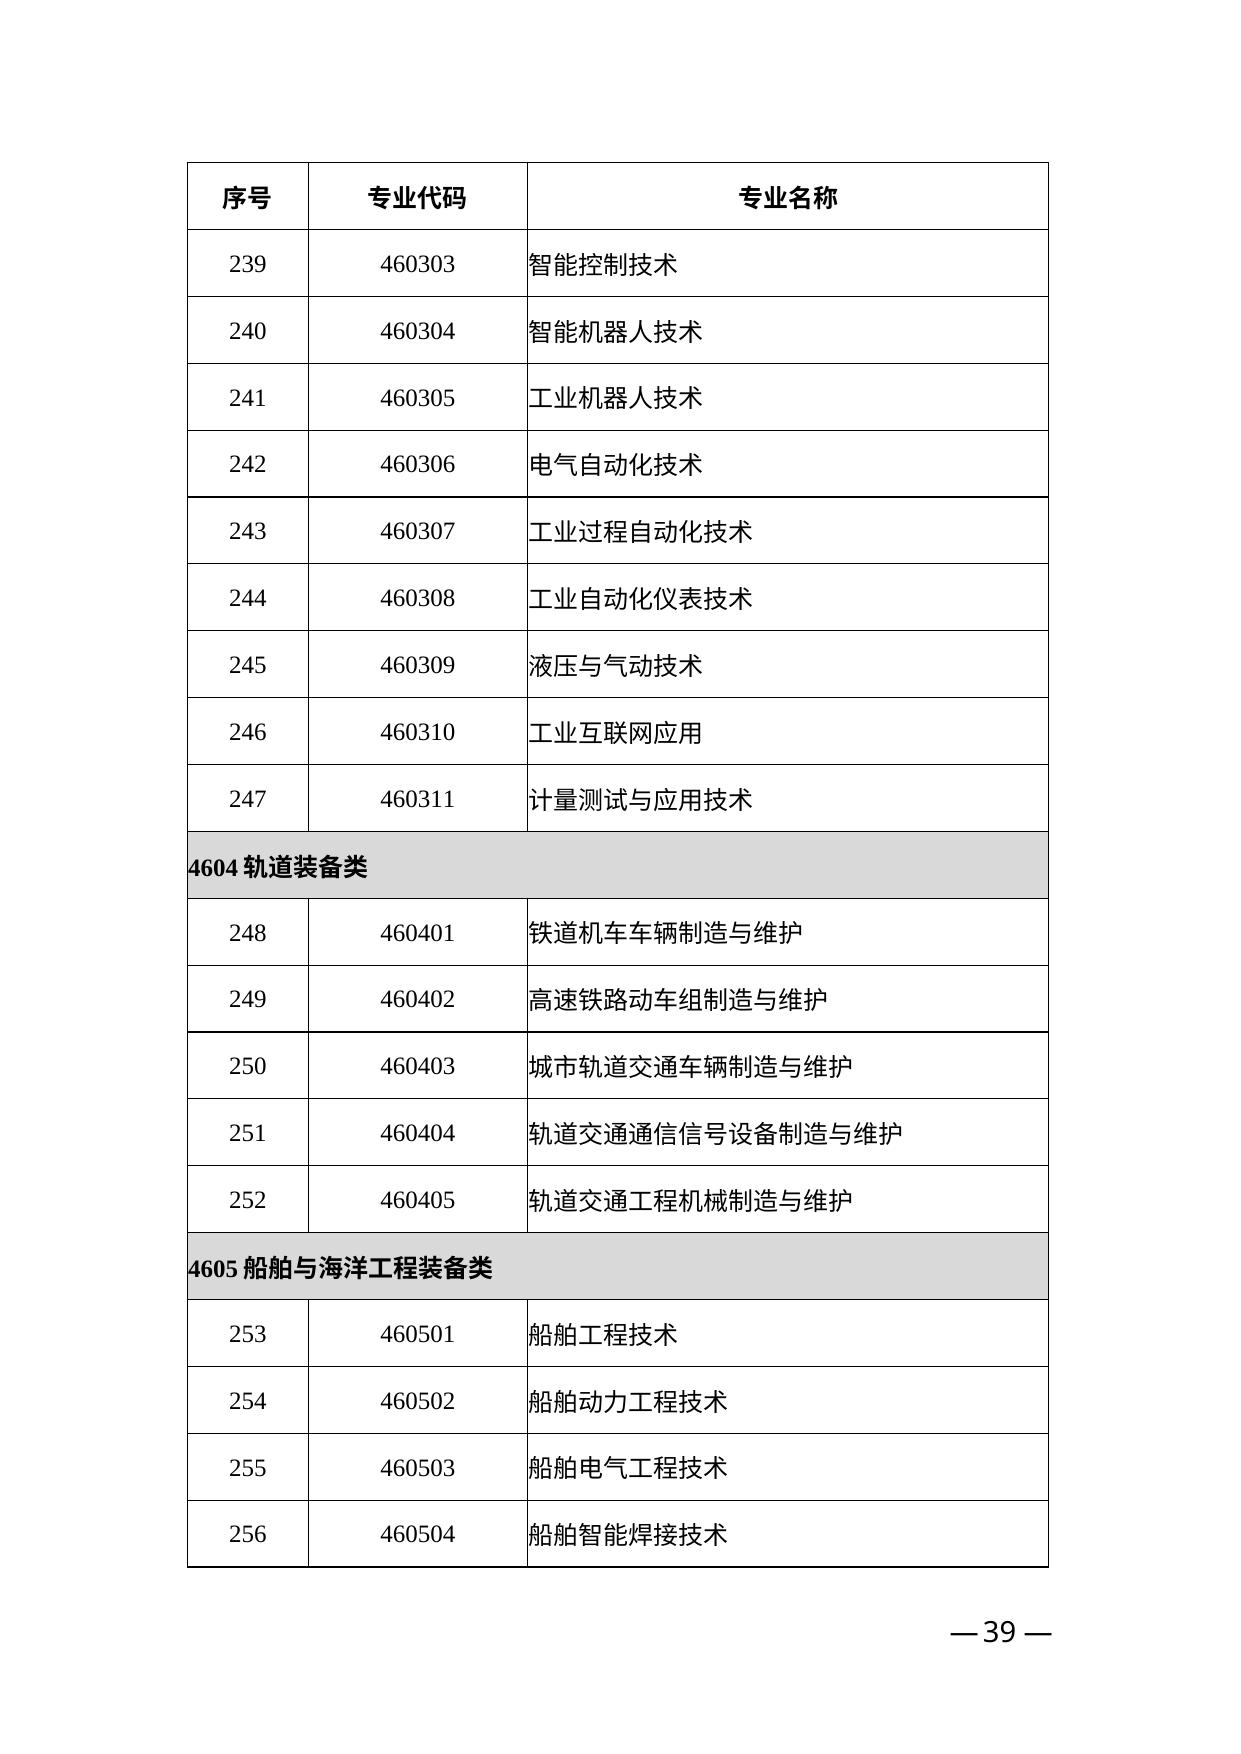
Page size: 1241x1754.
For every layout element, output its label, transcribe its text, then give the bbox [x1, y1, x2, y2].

table_cell 船舶动力工程技术 [528, 1367, 1048, 1433]
table_cell 460305 [309, 364, 527, 429]
table_cell 245 [188, 631, 308, 697]
table_cell 铁道机车车辆制造与维护 [528, 899, 1048, 964]
table_cell 254 [188, 1367, 308, 1433]
table_cell 460310 [309, 698, 527, 764]
table_cell 460311 [309, 765, 527, 831]
table_cell 船舶工程技术 [528, 1300, 1048, 1366]
table_cell 轨道交通通信信号设备制造与维护 [528, 1099, 1048, 1165]
table_cell 460502 [309, 1367, 527, 1433]
table_cell 246 [188, 698, 308, 764]
table_cell 工业自动化仪表技术 [528, 564, 1048, 630]
table_cell 460504 [309, 1501, 527, 1566]
table_cell 240 [188, 297, 308, 363]
table_cell 256 [188, 1501, 308, 1566]
table_cell 工业互联网应用 [528, 698, 1048, 764]
table_cell 460405 [309, 1166, 527, 1232]
table_cell 计量测试与应用技术 [528, 765, 1048, 831]
table_cell 4604轨道装备类 [188, 832, 1048, 898]
table_cell 智能控制技术 [528, 230, 1048, 296]
table_header 专业名称 [528, 163, 1048, 229]
table_cell 电气自动化技术 [528, 431, 1048, 496]
table_cell 243 [188, 498, 308, 563]
table_cell 工业过程自动化技术 [528, 498, 1048, 563]
table_cell 251 [188, 1099, 308, 1165]
table_cell 244 [188, 564, 308, 630]
table_cell 460501 [309, 1300, 527, 1366]
table_cell 轨道交通工程机械制造与维护 [528, 1166, 1048, 1232]
table_cell 249 [188, 966, 308, 1031]
table_cell 460308 [309, 564, 527, 630]
table_cell 高速铁路动车组制造与维护 [528, 966, 1048, 1031]
table_cell 460404 [309, 1099, 527, 1165]
table_header 序号 [188, 163, 308, 229]
table_cell 253 [188, 1300, 308, 1366]
table_cell 460309 [309, 631, 527, 697]
table_cell 4605船舶与海洋工程装备类 [188, 1233, 1048, 1299]
table_cell 船舶智能焊接技术 [528, 1501, 1048, 1566]
table_cell 242 [188, 431, 308, 496]
table_cell 智能机器人技术 [528, 297, 1048, 363]
table_cell 460402 [309, 966, 527, 1031]
table_cell 城市轨道交通车辆制造与维护 [528, 1033, 1048, 1098]
table_cell 250 [188, 1033, 308, 1098]
table_cell 252 [188, 1166, 308, 1232]
table_cell 460307 [309, 498, 527, 563]
table_cell 247 [188, 765, 308, 831]
table_header 专业代码 [309, 163, 527, 229]
table_cell 液压与气动技术 [528, 631, 1048, 697]
table_cell 460401 [309, 899, 527, 964]
table_cell 460306 [309, 431, 527, 496]
table_cell 460403 [309, 1033, 527, 1098]
table_cell 460303 [309, 230, 527, 296]
table_cell 255 [188, 1434, 308, 1499]
table_cell 239 [188, 230, 308, 296]
table_cell 460503 [309, 1434, 527, 1499]
table_cell 船舶电气工程技术 [528, 1434, 1048, 1499]
table_cell 248 [188, 899, 308, 964]
table_cell 241 [188, 364, 308, 429]
table_cell 460304 [309, 297, 527, 363]
table_cell 工业机器人技术 [528, 364, 1048, 429]
